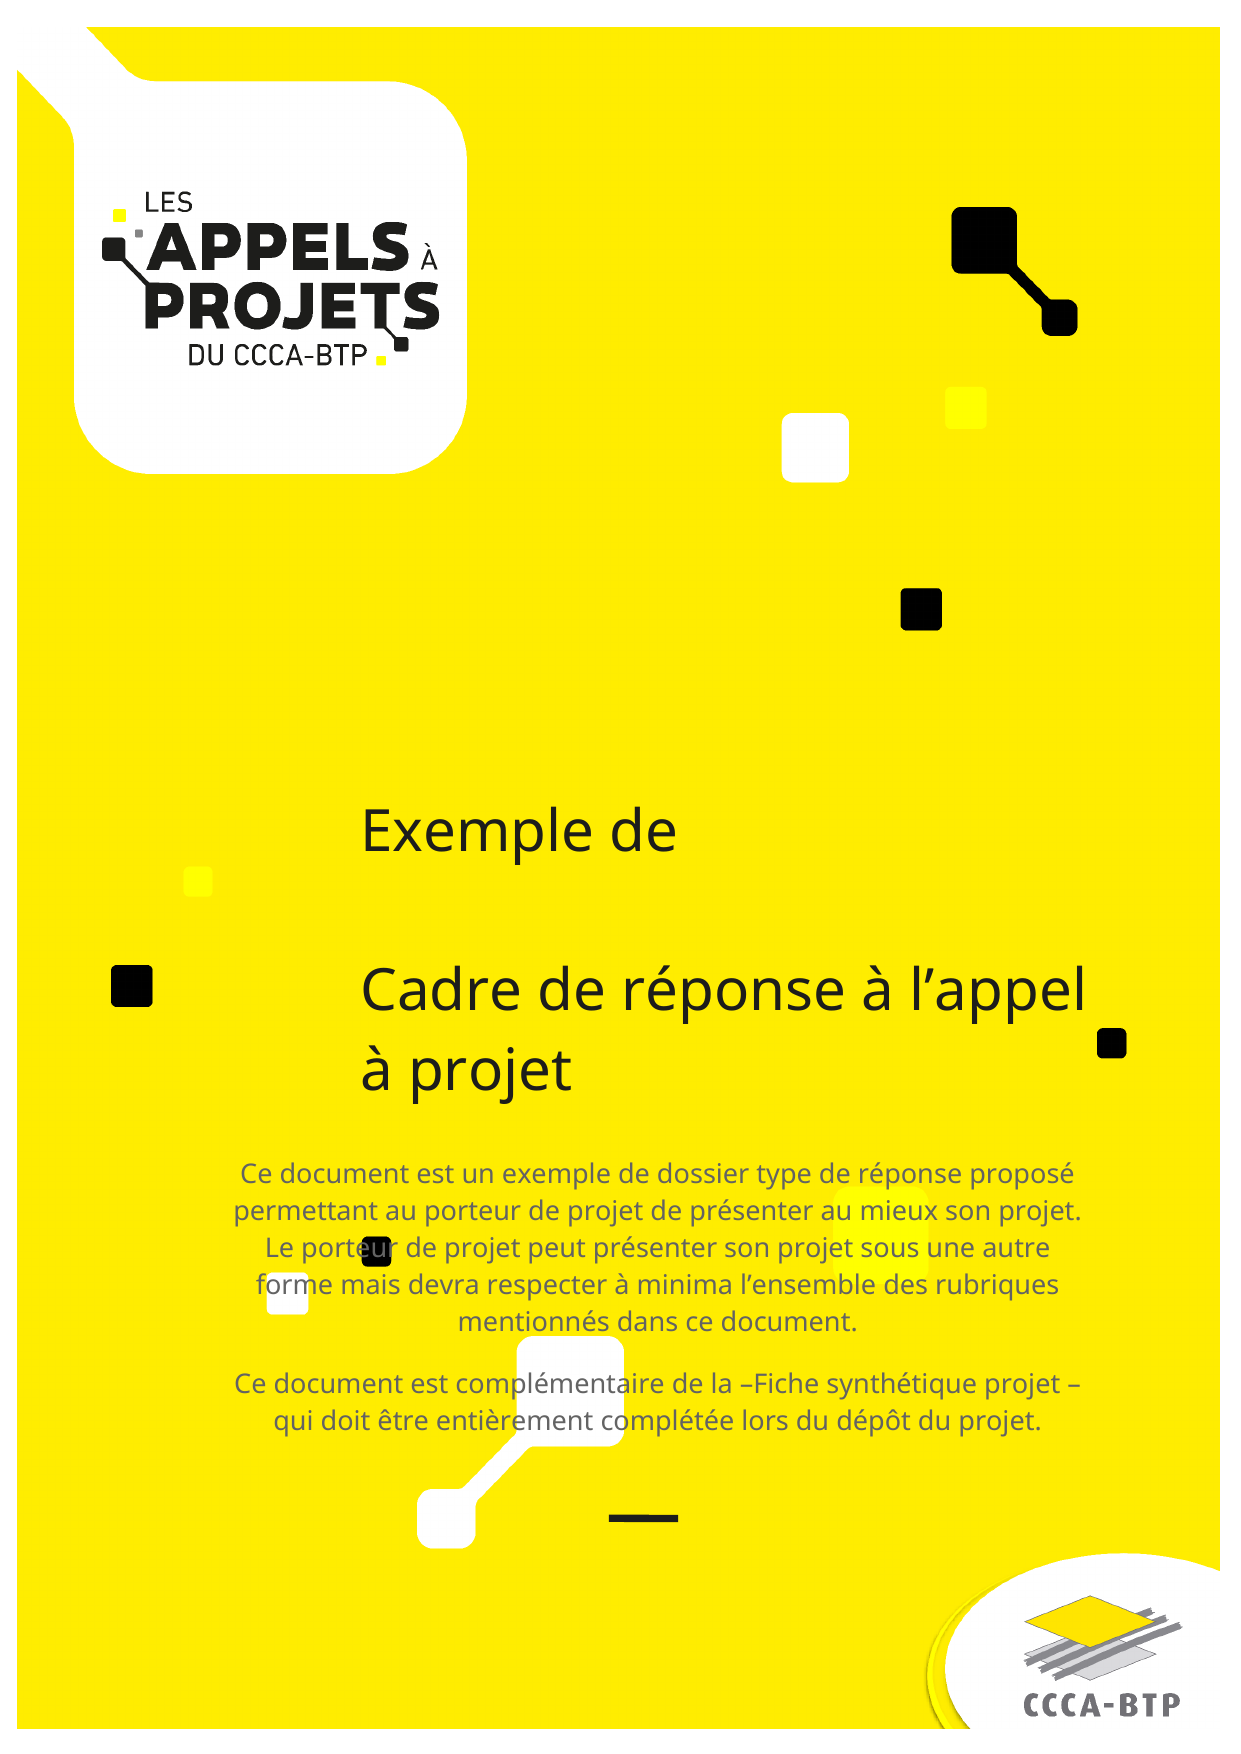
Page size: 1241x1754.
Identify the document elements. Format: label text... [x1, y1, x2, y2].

subtitle Exemple de [360, 789, 1090, 869]
picture [17, 27, 1220, 1729]
text Ce document est un exemple de dossier type de réponse proposé permettant au porteur de projet de présenter au mieux son projet. Le porteur de projet peut présenter son projet sous une autre forme mais devra respecter à minima l’ensemble des rubriques mentionnés dans ce document. [225, 1155, 1090, 1339]
subtitle Cadre de réponse à l’appel à projet [360, 948, 1090, 1107]
text Ce document est complémentaire de la –Fiche synthétique projet – qui doit être entièrement complétée lors du dépôt du projet. [225, 1364, 1090, 1438]
